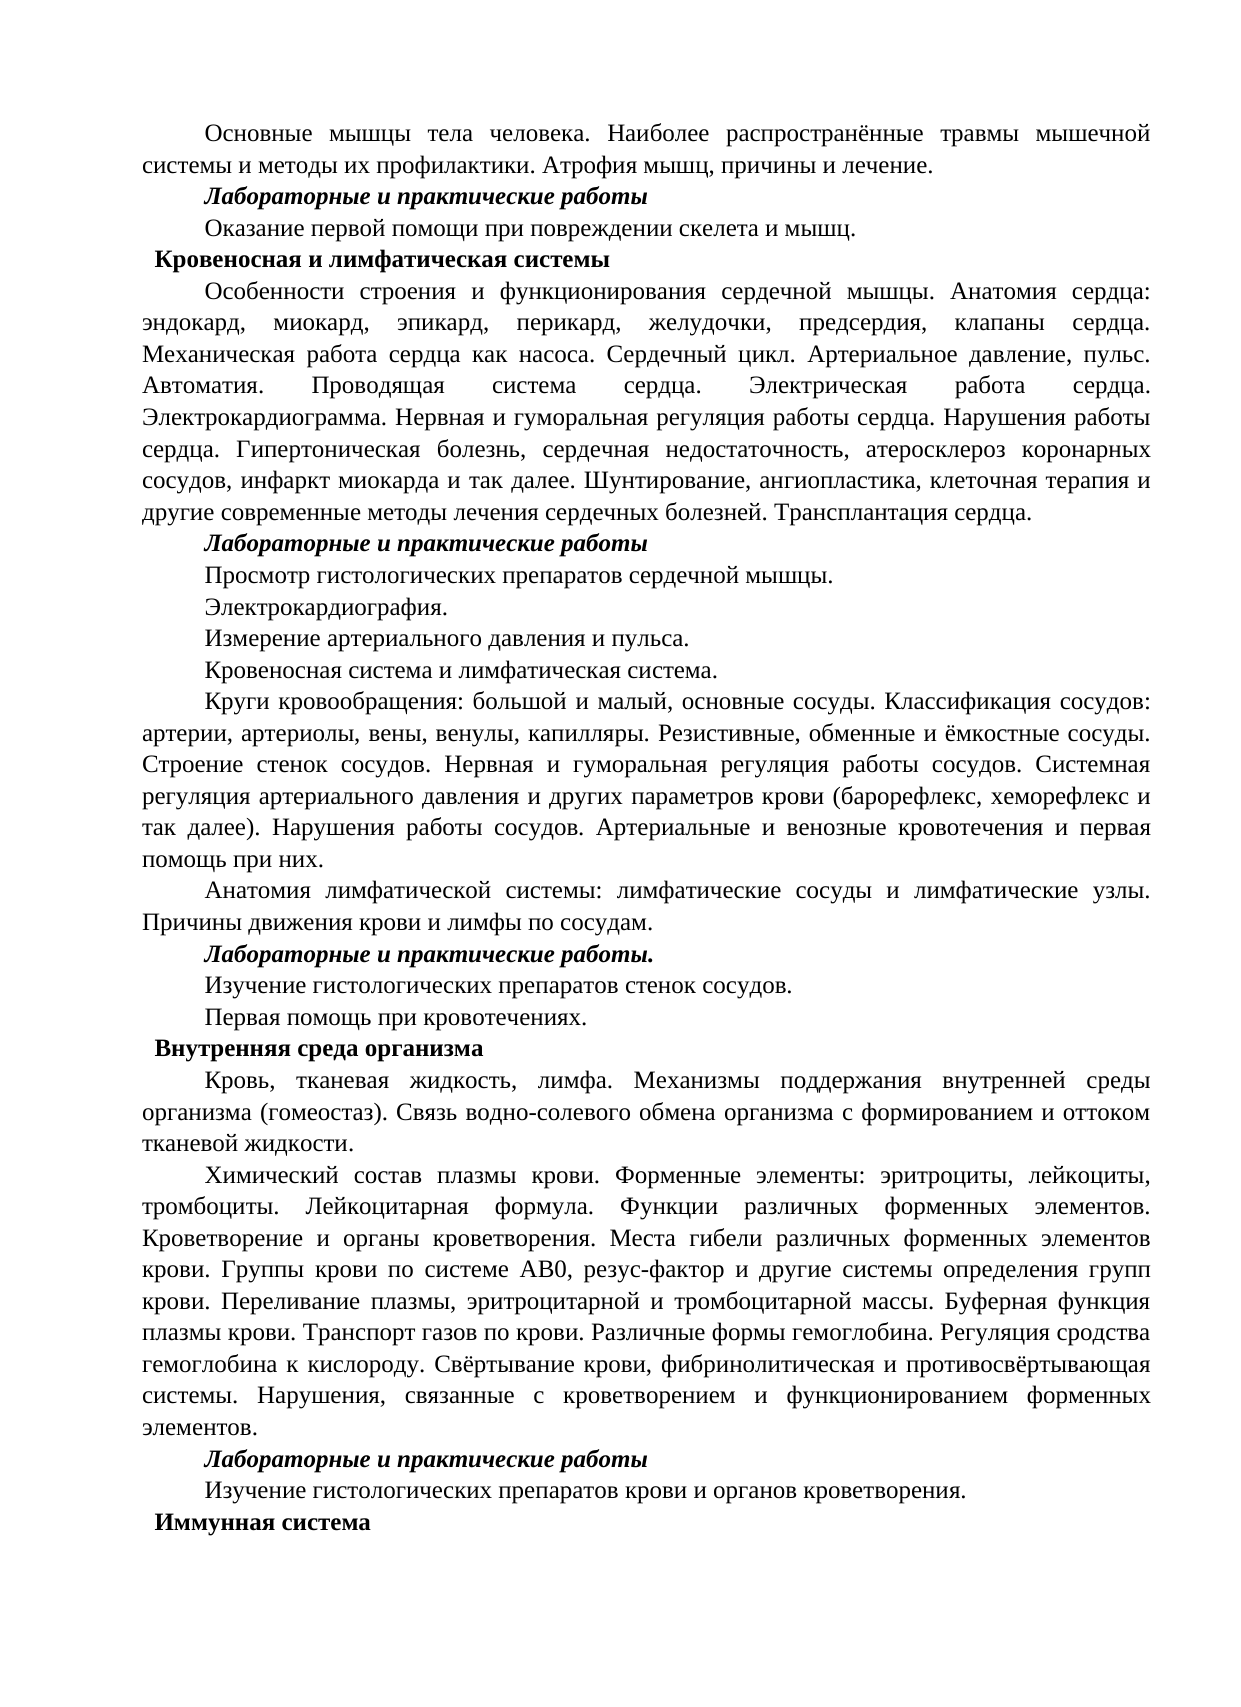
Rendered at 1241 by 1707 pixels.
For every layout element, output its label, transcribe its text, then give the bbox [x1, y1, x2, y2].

text Внутренняя среда организма [154, 1033, 1152, 1062]
text Лабораторные и практические работы [142, 1444, 1152, 1472]
text Первая помощь при кровотечениях. [142, 1002, 1152, 1031]
text Электрокардиография. [142, 592, 1152, 620]
text Кровь, тканевая жидкость, лимфа. Механизмы поддержания внутренней среды организма (гомеостаз). Связь водно-солевого обмена организма с формированием и оттоком тканевой жидкости. [142, 1065, 1152, 1157]
text Кровеносная и лимфатическая системы [154, 244, 1152, 273]
text Просмотр гистологических препаратов сердечной мышцы. [142, 560, 1152, 589]
text Анатомия лимфатической системы: лимфатические сосуды и лимфатические узлы. Причины движения крови и лимфы по сосудам. [142, 876, 1152, 936]
text Основные мышцы тела человека. Наиболее распространённые травмы мышечной системы и методы их профилактики. Атрофия мышц, причины и лечение. [142, 118, 1152, 178]
text Иммунная система [154, 1507, 1152, 1536]
text Изучение гистологических препаратов стенок сосудов. [142, 970, 1152, 999]
text Оказание первой помощи при повреждении скелета и мышц. [142, 213, 1152, 242]
text Химический состав плазмы крови. Форменные элементы: эритроциты, лейкоциты, тромбоциты. Лейкоцитарная формула. Функции различных форменных элементов. Кроветворение и органы кроветворения. Места гибели различных форменных элементов крови. Группы крови по системе AB0, резус-фактор и другие системы определения групп крови. Переливание плазмы, эритроцитарной и тромбоцитарной массы. Буферная функция плазмы крови. Транспорт газов по крови. Различные формы гемоглобина. Регуляция сродства гемоглобина к кислороду. Свёртывание крови, фибринолитическая и противосвёртывающая системы. Нарушения, связанные с кроветворением и функционированием форменных элементов. [142, 1160, 1152, 1441]
text Лабораторные и практические работы. [142, 939, 1152, 967]
text Изучение гистологических препаратов крови и органов кроветворения. [142, 1475, 1152, 1504]
text Измерение артериального давления и пульса. [142, 623, 1152, 652]
text Круги кровообращения: большой и малый, основные сосуды. Классификация сосудов: артерии, артериолы, вены, венулы, капилляры. Резистивные, обменные и ёмкостные сосуды. Строение стенок сосудов. Нервная и гуморальная регуляция работы сосудов. Системная регуляция артериального давления и других параметров крови (барорефлекс, хеморефлекс и так далее). Нарушения работы сосудов. Артериальные и венозные кровотечения и первая помощь при них. [142, 686, 1152, 873]
text Кровеносная система и лимфатическая система. [142, 655, 1152, 683]
text Лабораторные и практические работы [142, 528, 1152, 557]
text Особенности строения и функционирования сердечной мышцы. Анатомия сердца: эндокард, миокард, эпикард, перикард, желудочки, предсердия, клапаны сердца. Механическая работа сердца как насоса. Сердечный цикл. Артериальное давление, пульс. Автоматия. Проводящая система сердца. Электрическая работа сердца. Электрокардиограмма. Нервная и гуморальная регуляция работы сердца. Нарушения работы сердца. Гипертоническая болезнь, сердечная недостаточность, атеросклероз коронарных сосудов, инфаркт миокарда и так далее. Шунтирование, ангиопластика, клеточная терапия и другие современные методы лечения сердечных болезней. Трансплантация сердца. [142, 276, 1152, 526]
text Лабораторные и практические работы [142, 181, 1152, 210]
